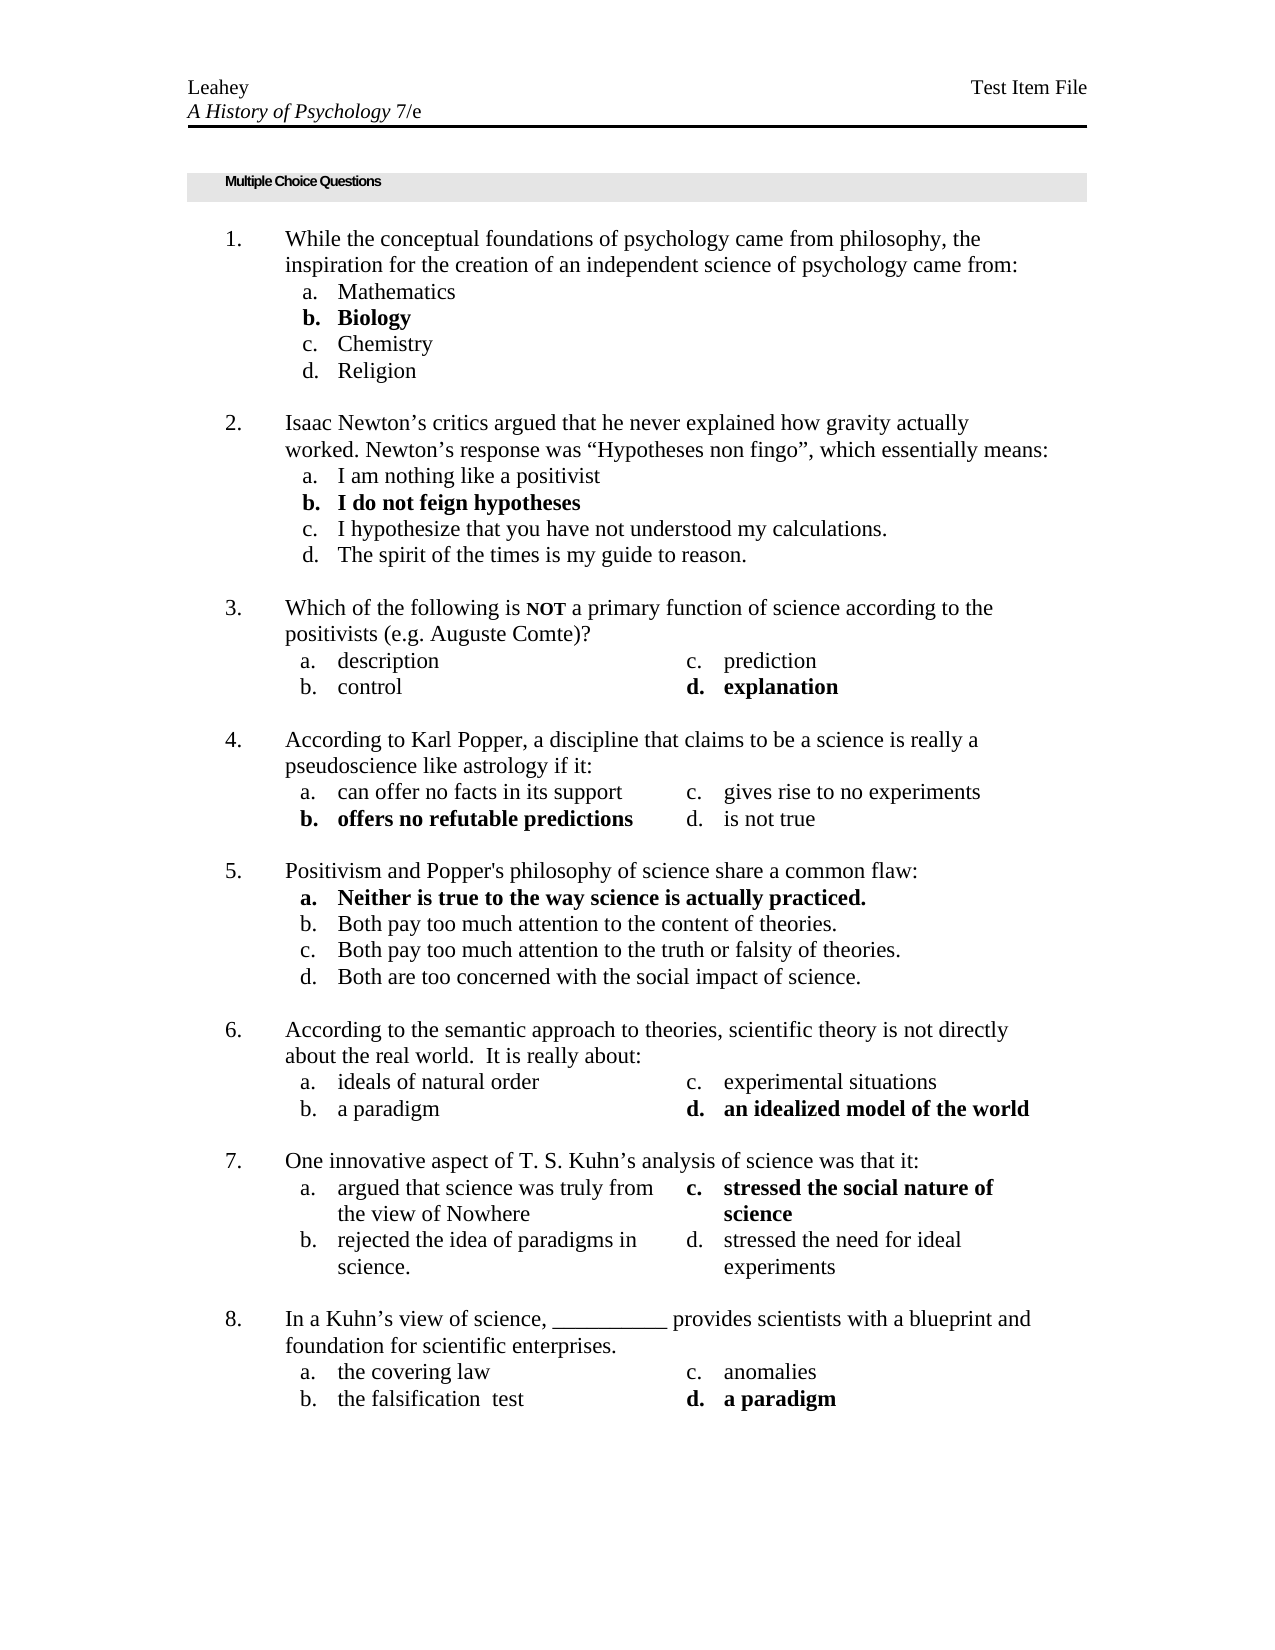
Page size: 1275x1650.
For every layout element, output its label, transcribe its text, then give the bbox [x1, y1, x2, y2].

table_cell d. an idealized model of the world [675, 1095, 1069, 1121]
text c. Chemistry [225, 330, 1050, 357]
text b. Biology [225, 304, 1050, 330]
table_header c. prediction [675, 647, 1069, 673]
table_cell c. Both pay too much attention to the truth or falsity of theories. [289, 937, 1069, 963]
text 6. According to the semantic approach to theories, scientific theory is not directly about the real world. It is really about: [225, 1016, 1050, 1068]
text d. The spirit of the times is my guide to reason. [225, 541, 1050, 568]
text 5. Positivism and Popper's philosophy of science share a common flaw: [225, 857, 1050, 884]
text c. I hypothesize that you have not understood my calculations. [225, 515, 1050, 541]
text 8. In a Kuhn’s view of science, __________ provides scientists with a blueprint and foundation for scientific enterprises. [225, 1306, 1050, 1358]
table_header c. anomalies [675, 1358, 1069, 1384]
table_cell b. Both pay too much attention to the content of theories. [289, 910, 1069, 937]
text b. I do not feign hypotheses [225, 488, 1050, 515]
text 7. One innovative aspect of T. S. Kuhn’s analysis of science was that it: [225, 1147, 1050, 1174]
table_header c. stressed the social nature of science [675, 1174, 1069, 1226]
table_header a. the covering law [289, 1358, 675, 1384]
table_header a. argued that science was truly from the view of Nowhere [289, 1174, 675, 1226]
table_header c. experimental situations [675, 1068, 1069, 1095]
text 3. Which of the following is not a primary function of science according to the positivists (e.g. Auguste Comte)? [225, 594, 1050, 647]
table_cell b. the falsification test [289, 1385, 675, 1411]
text d. Religion [225, 357, 1050, 383]
table_header a. can offer no facts in its support [289, 779, 675, 805]
table_cell b. offers no refutable predictions [289, 805, 675, 831]
text a. Mathematics [225, 278, 1050, 304]
table_header c. gives rise to no experiments [675, 779, 1069, 805]
table_header a. description [289, 647, 675, 673]
subtitle Multiple Choice Questions [187, 173, 1087, 202]
table_header a. Neither is true to the way science is actually practiced. [289, 884, 1069, 910]
table_cell d. stressed the need for ideal experiments [675, 1226, 1069, 1306]
table_cell d. explanation [675, 673, 1069, 699]
table_cell d. is not true [675, 805, 1069, 831]
text 2. Isaac Newton’s critics argued that he never explained how gravity actually worked. ’s response was “Hypotheses non fingo”, which essentially means: [225, 409, 1050, 462]
table_header a. ideals of natural order [289, 1068, 675, 1095]
table_cell b. control [289, 673, 675, 699]
text 1. While the conceptual foundations of psychology came from philosophy, the inspiration for the creation of an independent science of psychology came from: [225, 225, 1050, 278]
table_cell d. Both are too concerned with the social impact of science. [289, 963, 1069, 989]
table_cell d. a paradigm [675, 1385, 1069, 1411]
text a. I am nothing like a positivist [225, 462, 1050, 488]
table_cell b. a paradigm [289, 1095, 675, 1121]
text 4. According to Karl Popper, a discipline that claims to be a science is really a pseudoscience like astrology if it: [225, 726, 1050, 778]
table_cell b. rejected the idea of paradigms in science. [289, 1226, 675, 1306]
